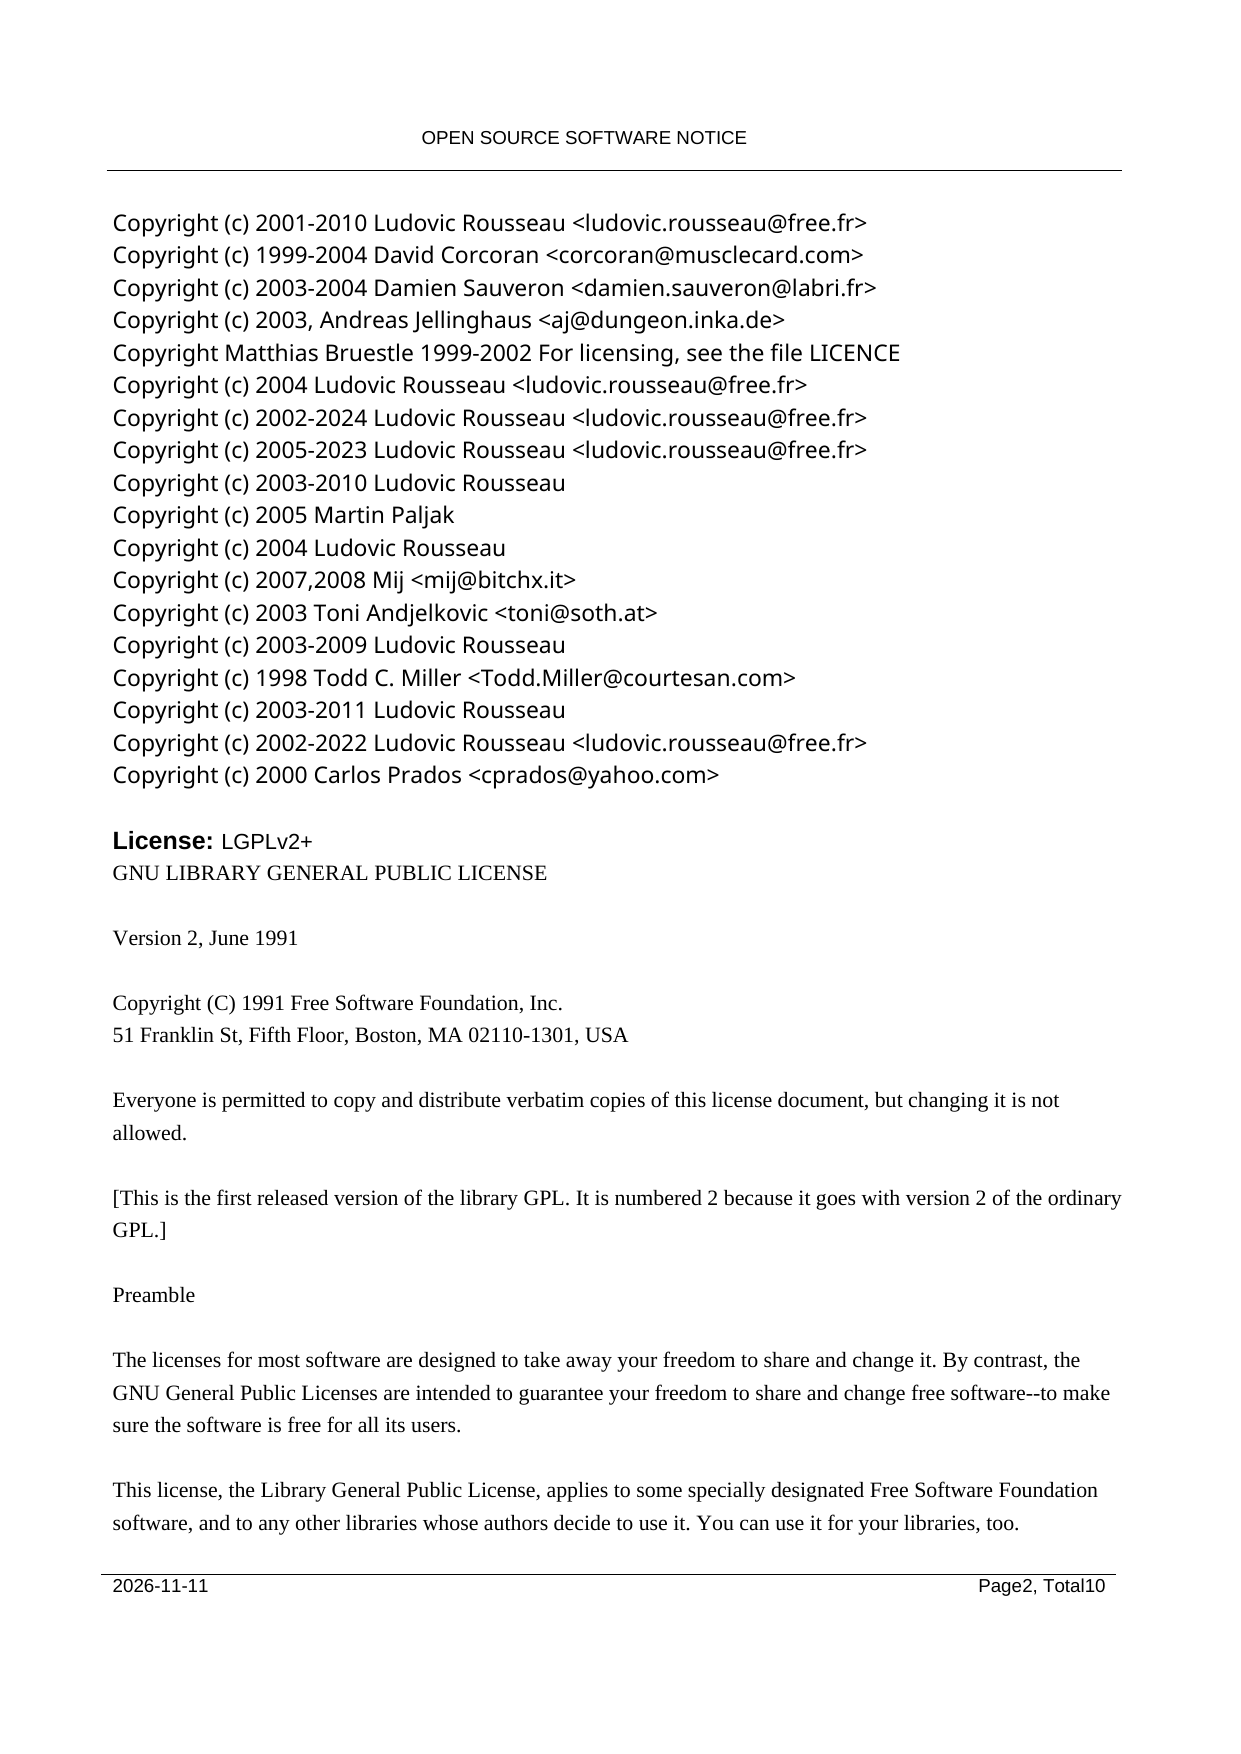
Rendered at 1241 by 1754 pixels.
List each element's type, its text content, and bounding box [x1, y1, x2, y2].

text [112, 206, 1128, 824]
text License: LGPLv2+ [112, 824, 1128, 856]
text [112, 856, 1128, 1539]
